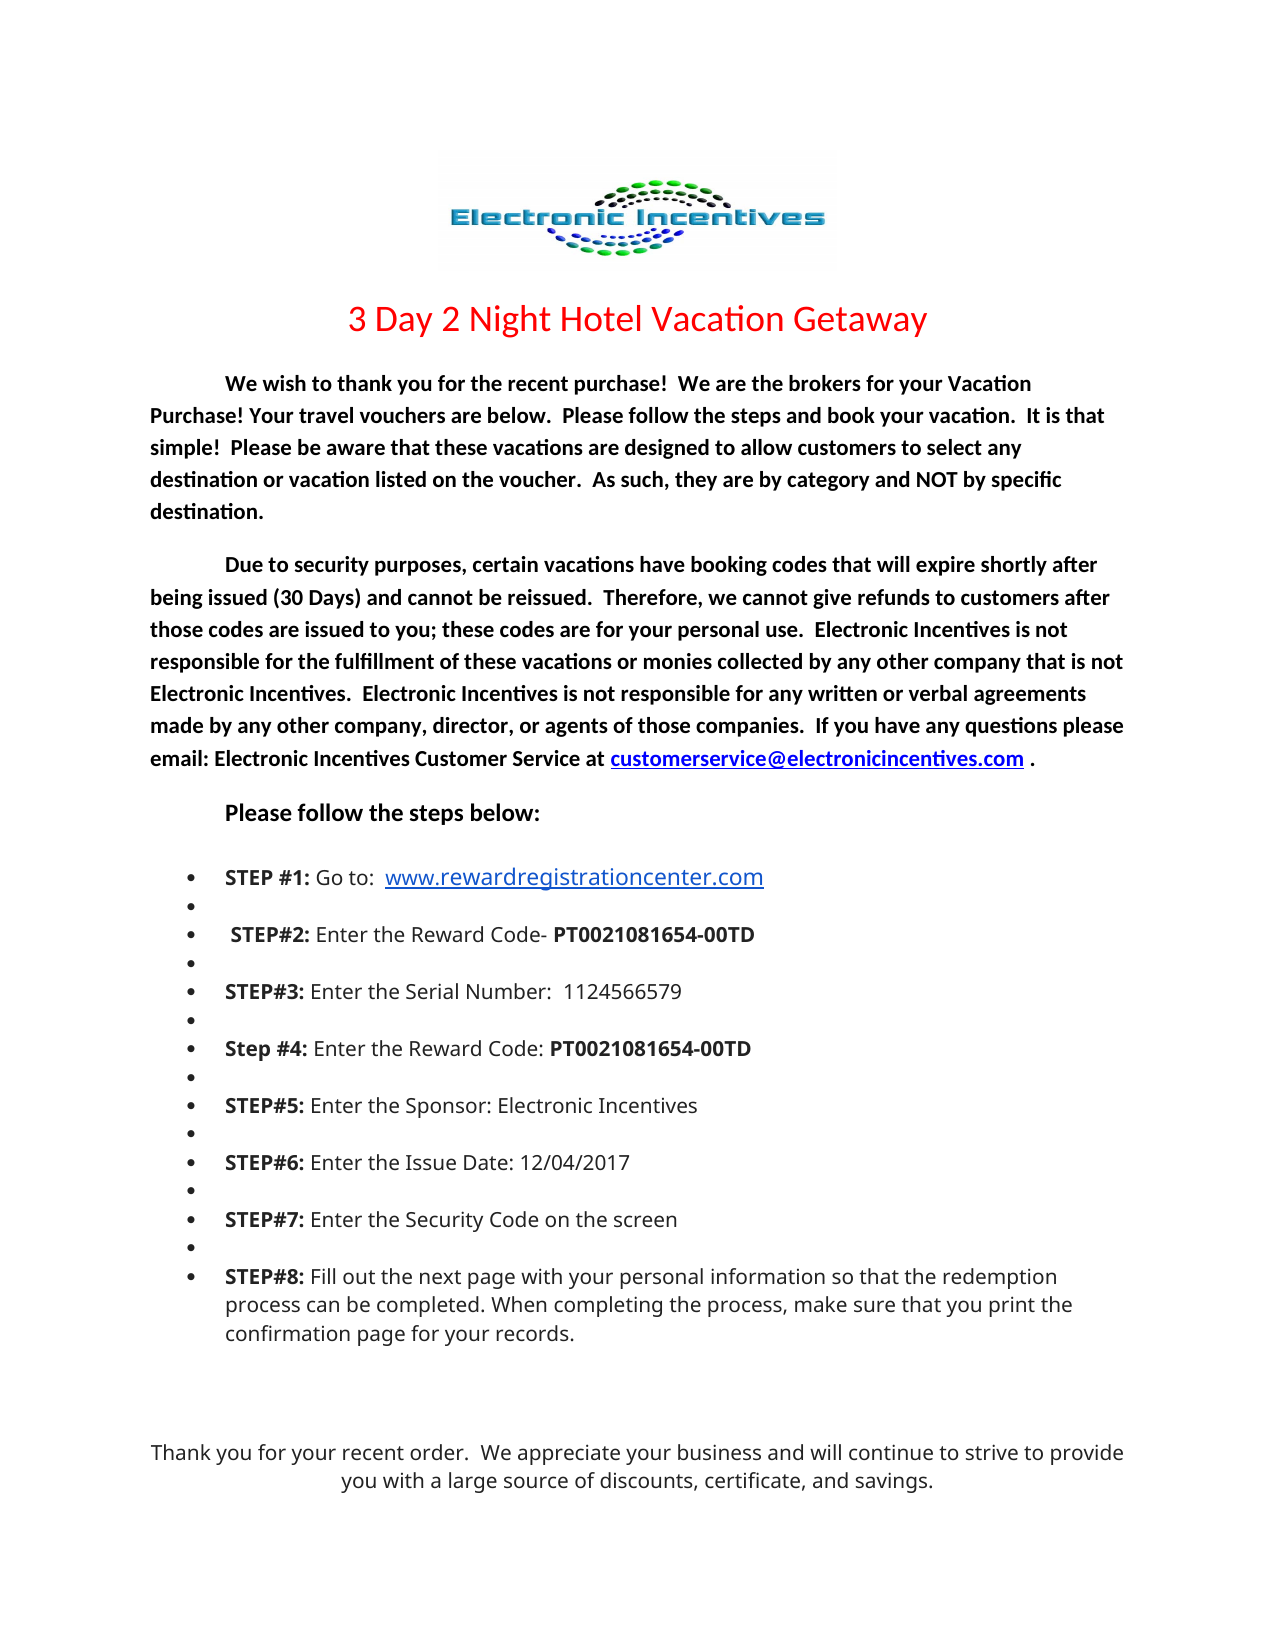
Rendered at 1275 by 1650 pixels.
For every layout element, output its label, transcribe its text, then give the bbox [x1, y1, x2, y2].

list STEP#6: Enter the Issue Date: 12/04/2017 [187, 1148, 1125, 1176]
text Thank you for your recent order. We appreciate your business and will continue to strive to provide you with a large source of discounts, certificate, and savings. [150, 1438, 1125, 1494]
list STEP#3: Enter the Serial Number: 1124566579 [187, 977, 1125, 1006]
list STEP#5: Enter the Sponsor: Electronic Incentives [187, 1091, 1125, 1119]
text 3 Day 2 Night Hotel Vacation Getaway [150, 295, 1125, 341]
list Step #4: Enter the Reward Code: PT0021081654-00TD [187, 1034, 1125, 1063]
list STEP#8: Fill out the next page with your personal information so that the redemption process can be completed. When completing the process, make sure that you print the confirmation page for your records. [187, 1262, 1125, 1347]
list STEP #1: Go to: www.rewardregistrationcenter.com [187, 861, 1125, 892]
text Due to security purposes, certain vacations have booking codes that will expire shortly after being issued (30 Days) and cannot be reissued. Therefore, we cannot give refunds to customers after those codes are issued to you; these codes are for your personal use. Electronic Incentives is not responsible for the fulfillment of these vacations or monies collected by any other company that is not Electronic Incentives. Electronic Incentives is not responsible for any written or verbal agreements made by any other company, director, or agents of those companies. If you have any questions please email: Electronic Incentives Customer Service at customerservice@electronicincentives.com . [150, 551, 1125, 772]
picture [438, 150, 837, 271]
text Please follow the steps below: [150, 797, 1125, 827]
list STEP#7: Enter the Security Code on the screen [187, 1205, 1125, 1233]
list STEP#2: Enter the Reward Code- PT0021081654-00TD [187, 921, 1125, 949]
text We wish to thank you for the recent purchase! We are the brokers for your Vacation Purchase! Your travel vouchers are below. Please follow the steps and book your vacation. It is that simple! Please be aware that these vacations are designed to allow customers to select any destination or vacation listed on the voucher. As such, they are by category and NOT by specific destination. [150, 369, 1125, 526]
